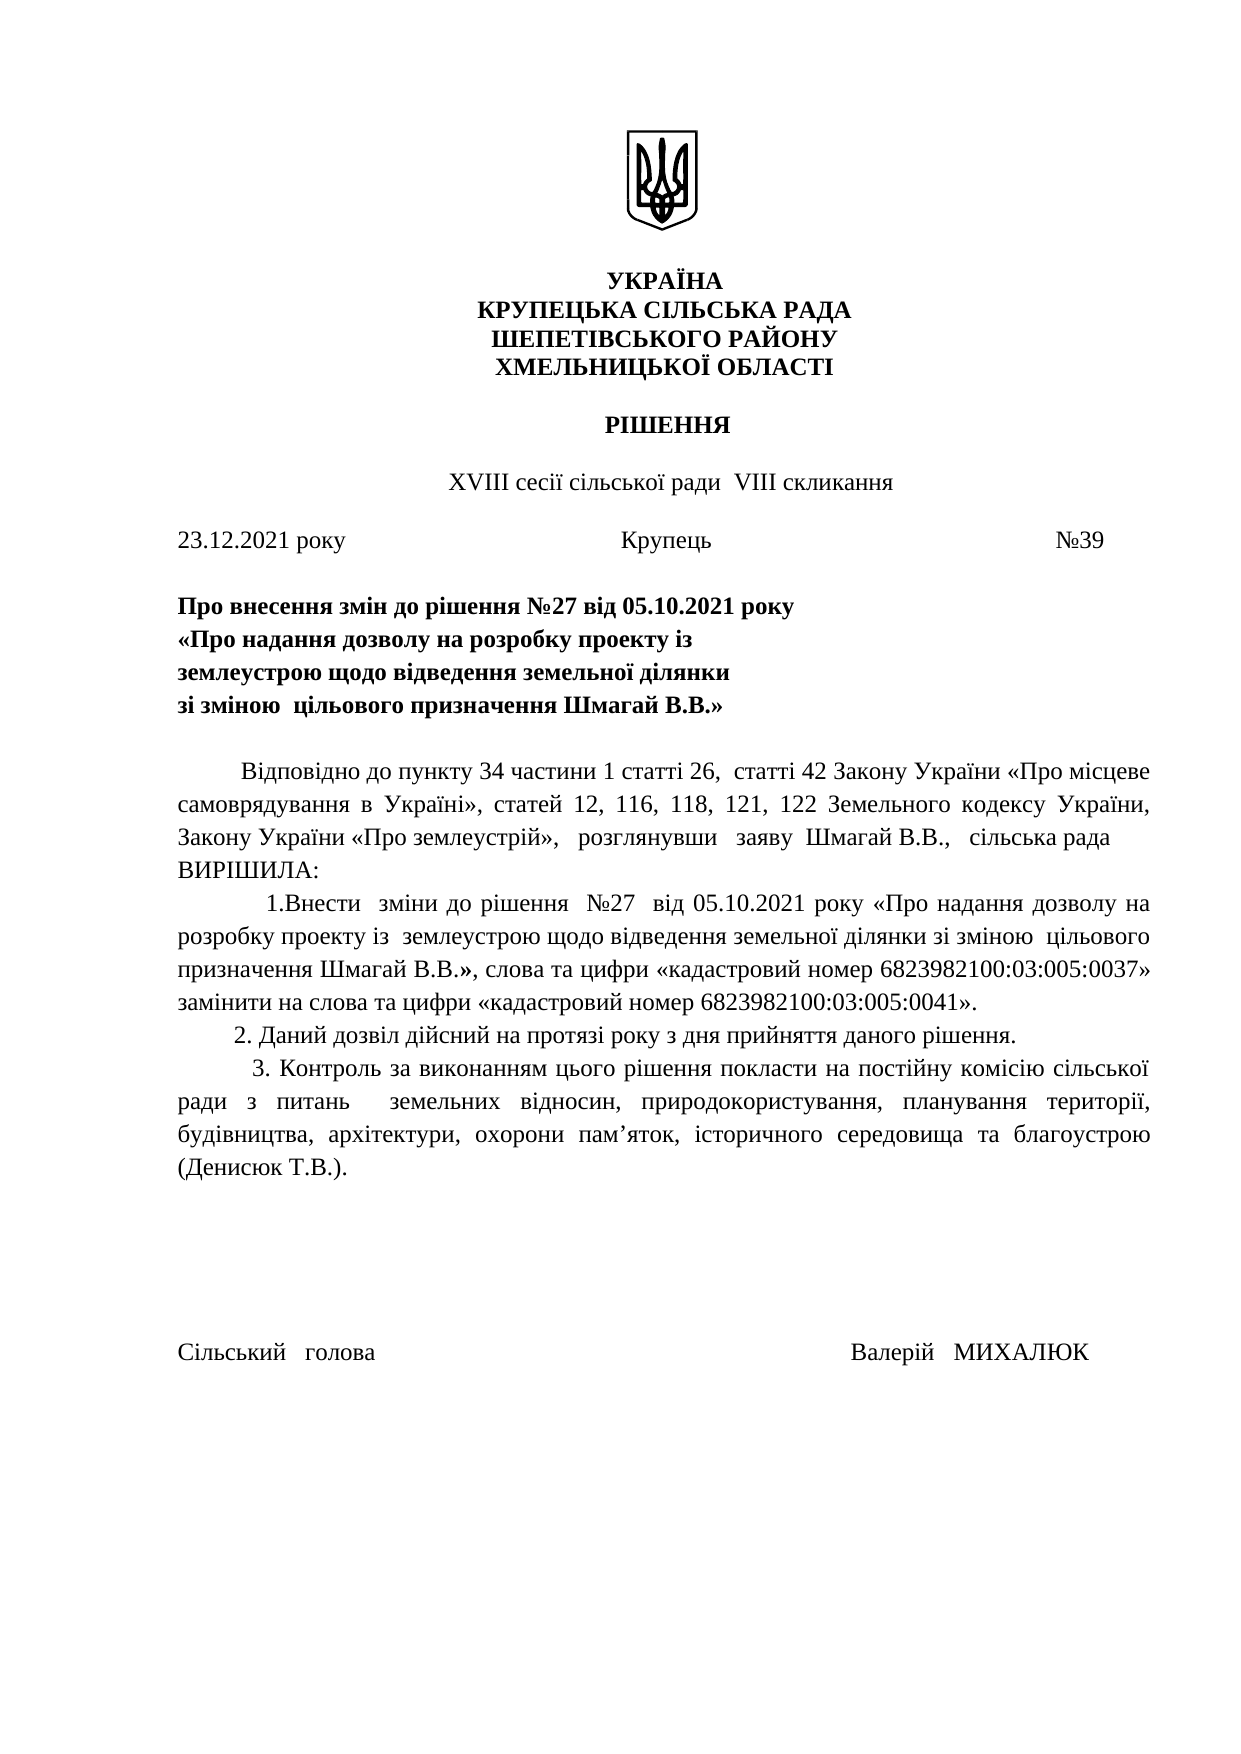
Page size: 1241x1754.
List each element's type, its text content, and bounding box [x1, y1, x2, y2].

text ВИРІШИЛА: [177, 855, 1152, 884]
text КРУПЕЦЬКА СІЛЬСЬКА РАДА [177, 295, 1152, 324]
text землеустрою щодо відведення земельної ділянки [177, 657, 1152, 686]
text Про внесення змін до рішення №27 від 05.10.2021 року [177, 591, 1152, 620]
text РІШЕННЯ [177, 410, 1152, 439]
text зі зміною цільового призначення Шмагай В.В.» [177, 690, 1152, 719]
text ШЕПЕТІВСЬКОГО РАЙОНУ [177, 324, 1152, 352]
text ХVІІІ сесії сільської ради VІІІ скликання [177, 467, 1152, 496]
text Відповідно до пункту 34 частини 1 статті 26, статті 42 Закону України «Про місцеве самоврядування в Україні», статей 12, 116, 118, 121, 122 Земельного кодексу України, Закону України «Про землеустрій», розглянувши заяву Шмагай В.В., сільська рада [177, 756, 1152, 851]
text УКРАЇНА [177, 266, 1152, 295]
text Сільський голова Валерій МИХАЛЮК [177, 1337, 1152, 1366]
text «Про надання дозволу на розробку проекту із [177, 624, 1152, 653]
text 23.12.2021 року Крупець №39 [177, 525, 1152, 554]
text 3. Контроль за виконанням цього рішення покласти на постійну комісію сільської ради з питань земельних відносин, природокористування, планування території, будівництва, архітектури, охорони пам’яток, історичного середовища та благоустрою (Денисюк Т.В.). [177, 1053, 1152, 1181]
text ХМЕЛЬНИЦЬКОЇ ОБЛАСТІ [177, 352, 1152, 381]
text 1.Внести зміни до рішення №27 від 05.10.2021 року «Про надання дозволу на розробку проекту із землеустрою щодо відведення земельної ділянки зі зміною цільового призначення Шмагай В.В.», слова та цифри «кадастровий номер 6823982100:03:005:0037» замінити на слова та цифри «кадастровий номер 6823982100:03:005:0041». [177, 888, 1152, 1016]
text 2. Даний дозвіл дійсний на протязі року з дня прийняття даного рішення. [177, 1020, 1152, 1049]
